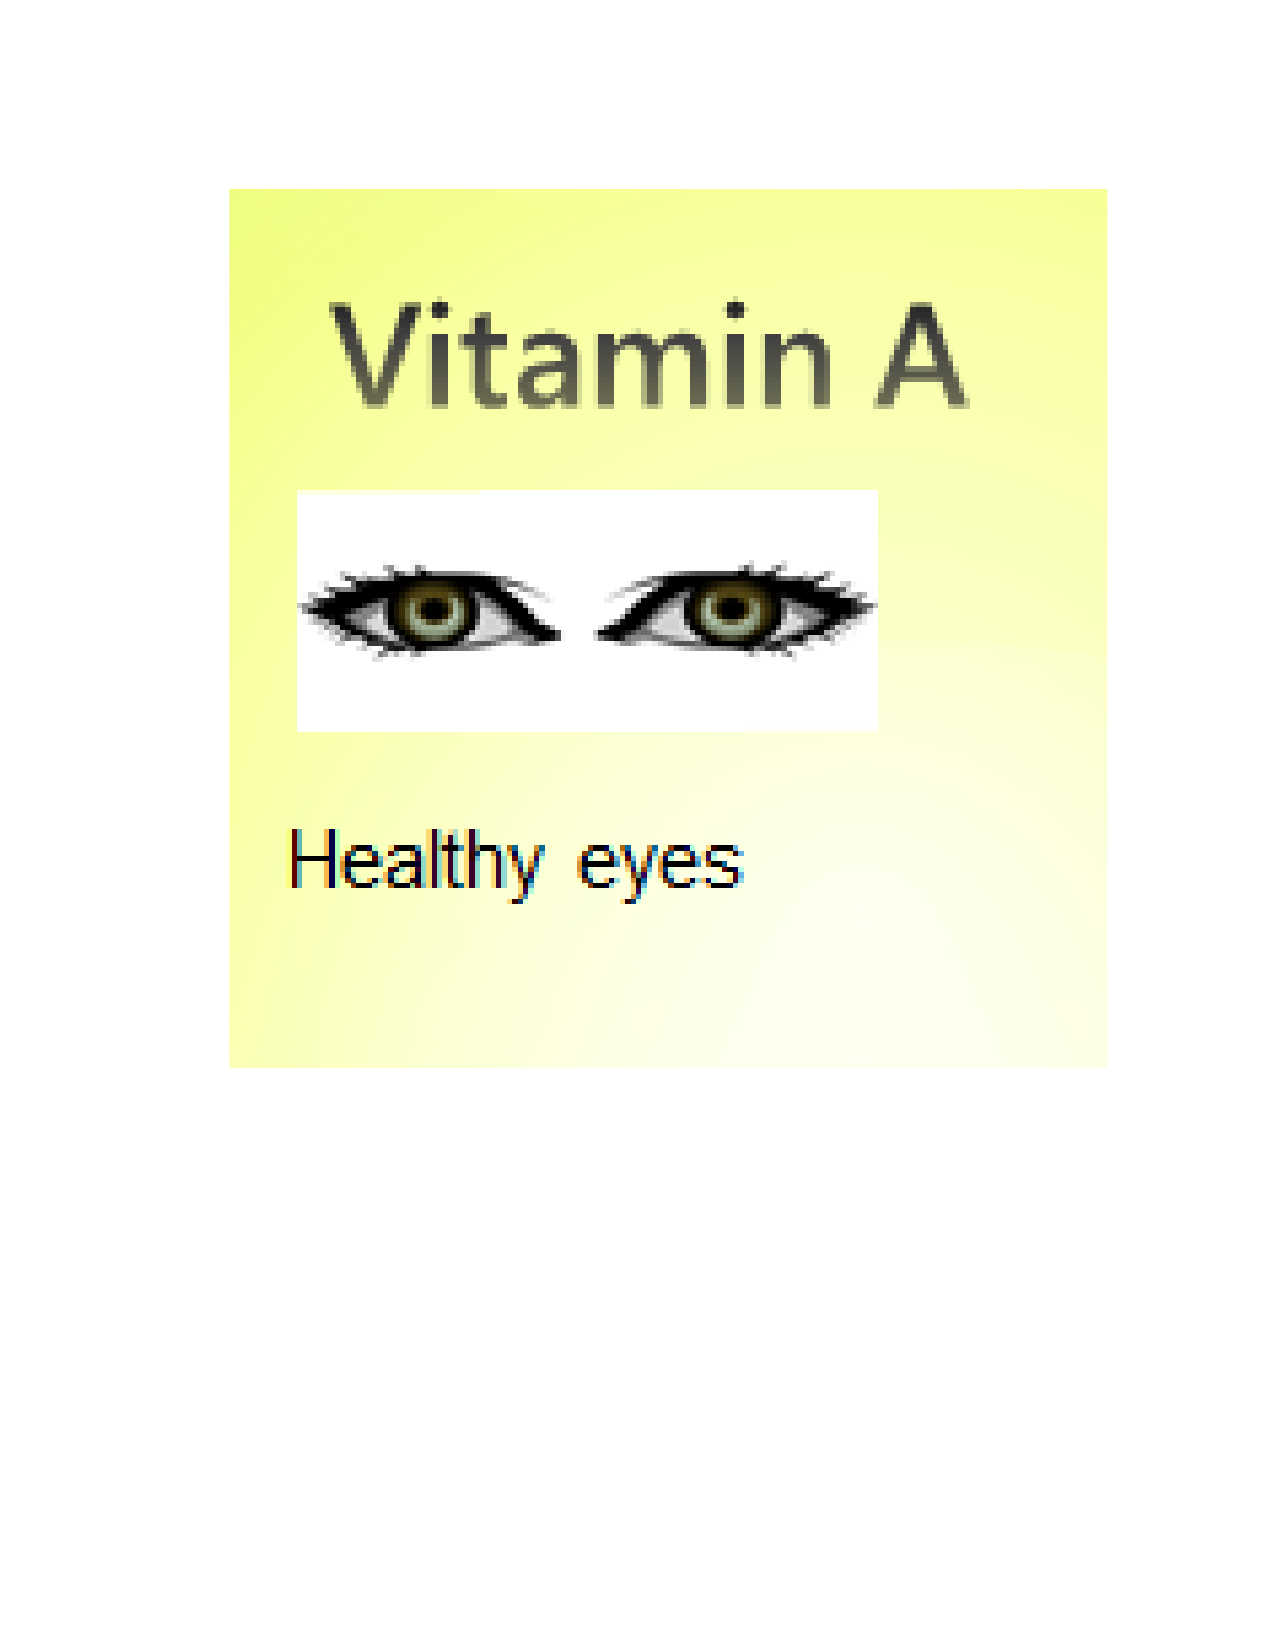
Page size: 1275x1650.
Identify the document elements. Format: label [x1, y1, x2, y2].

picture [229, 189, 1108, 1068]
